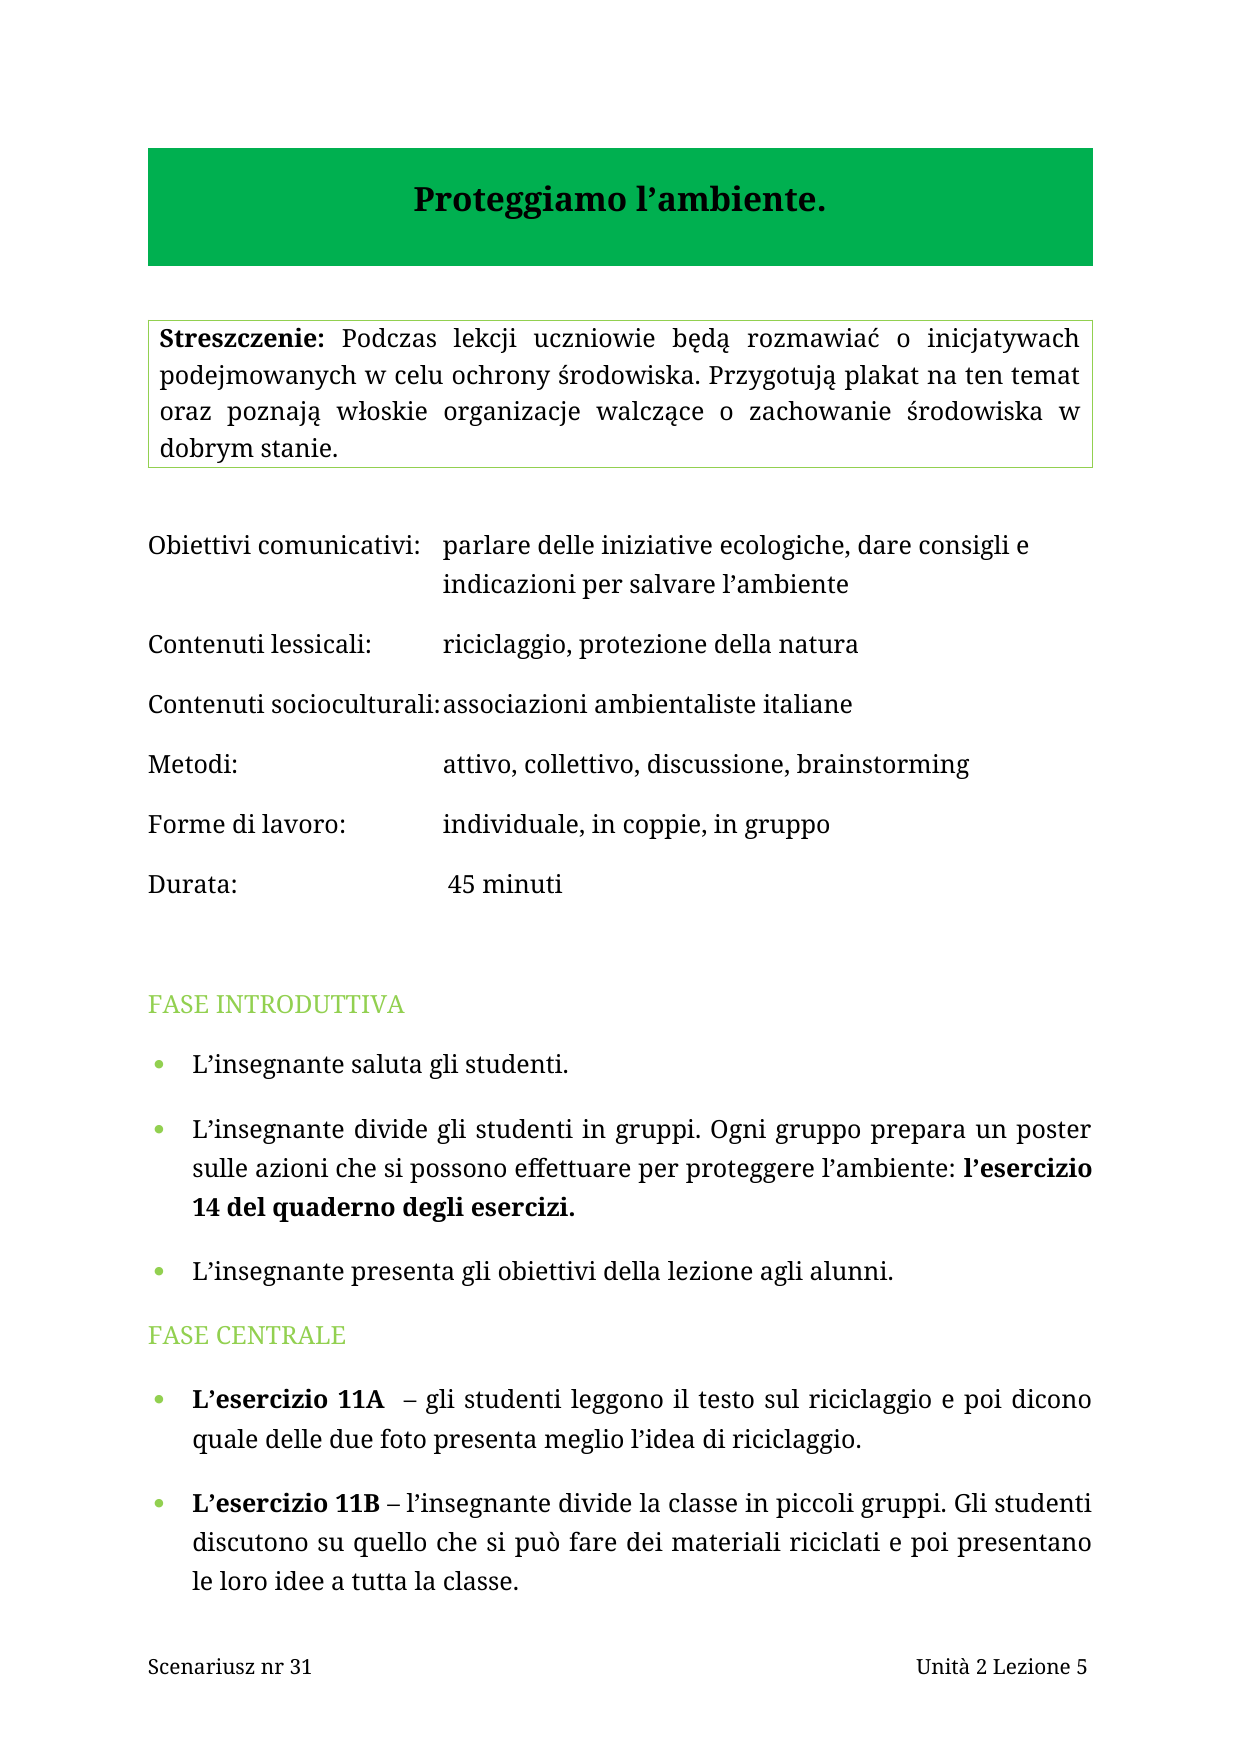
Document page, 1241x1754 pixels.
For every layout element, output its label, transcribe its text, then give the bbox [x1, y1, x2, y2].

text Contenuti lessicali: riciclaggio, protezione della natura [148, 627, 1093, 661]
list L’esercizio 11A – gli studenti leggono il testo sul riciclaggio e poi dicono quale delle due foto presenta meglio l’idea di riciclaggio. [154, 1382, 1093, 1455]
text Obiettivi comunicativi: parlare delle iniziative ecologiche, dare consigli e indicazioni per salvare l’ambiente [148, 528, 1093, 601]
text Metodi: attivo, collettivo, discussione, brainstorming [148, 747, 1093, 781]
text Forme di lavoro: individuale, in coppie, in gruppo [148, 807, 1093, 841]
list L’insegnante presenta gli obiettivi della lezione agli alunni. [154, 1254, 1093, 1288]
text FASE CENTRALE [148, 1318, 1093, 1352]
table_header Streszczenie: Podczas lekcji uczniowie będą rozmawiać o inicjatywach podejmowanych w celu ochrony środowiska. Przygotują plakat na ten temat oraz poznają włoskie organizacje walczące o zachowanie środowiska w dobrym stanie. [149, 321, 1092, 467]
text Contenuti socioculturali: associazioni ambientaliste italiane [148, 687, 1093, 721]
list L’esercizio 11B – l’insegnante divide la classe in piccoli gruppi. Gli studenti discutono su quello che si può fare dei materiali riciclati e poi presentano le loro idee a tutta la classe. [154, 1486, 1093, 1598]
list L’insegnante saluta gli studenti. [154, 1047, 1093, 1081]
text Durata: 45 minuti [148, 867, 1093, 901]
list L’insegnante divide gli studenti in gruppi. Ogni gruppo prepara un poster sulle azioni che si possono effettuare per proteggere l’ambiente: l’esercizio 14 del quaderno degli esercizi. [154, 1111, 1093, 1224]
text FASE INTRODUTTIVA [148, 987, 1093, 1021]
table_header Proteggiamo l’ambiente. [148, 148, 1093, 266]
